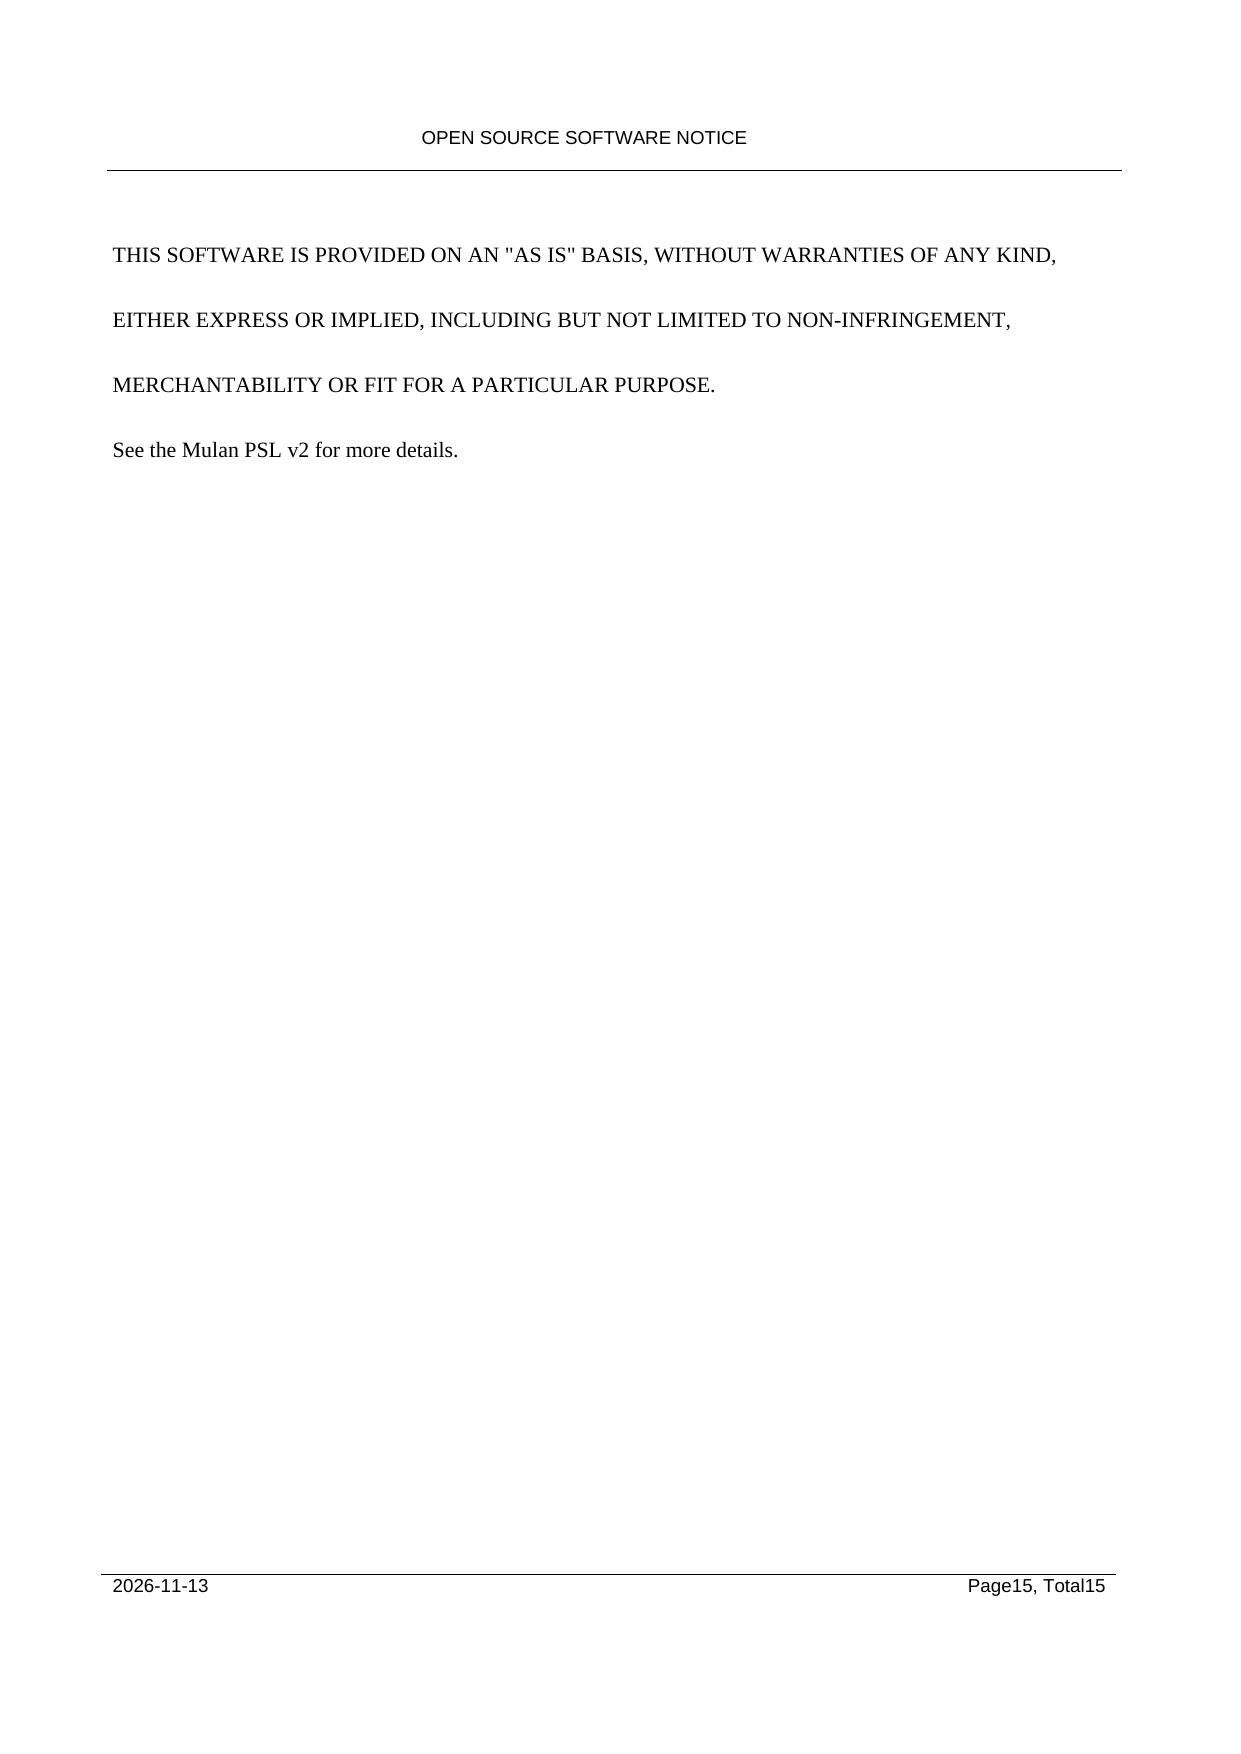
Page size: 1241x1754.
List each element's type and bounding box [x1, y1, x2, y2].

text [112, 206, 1128, 466]
